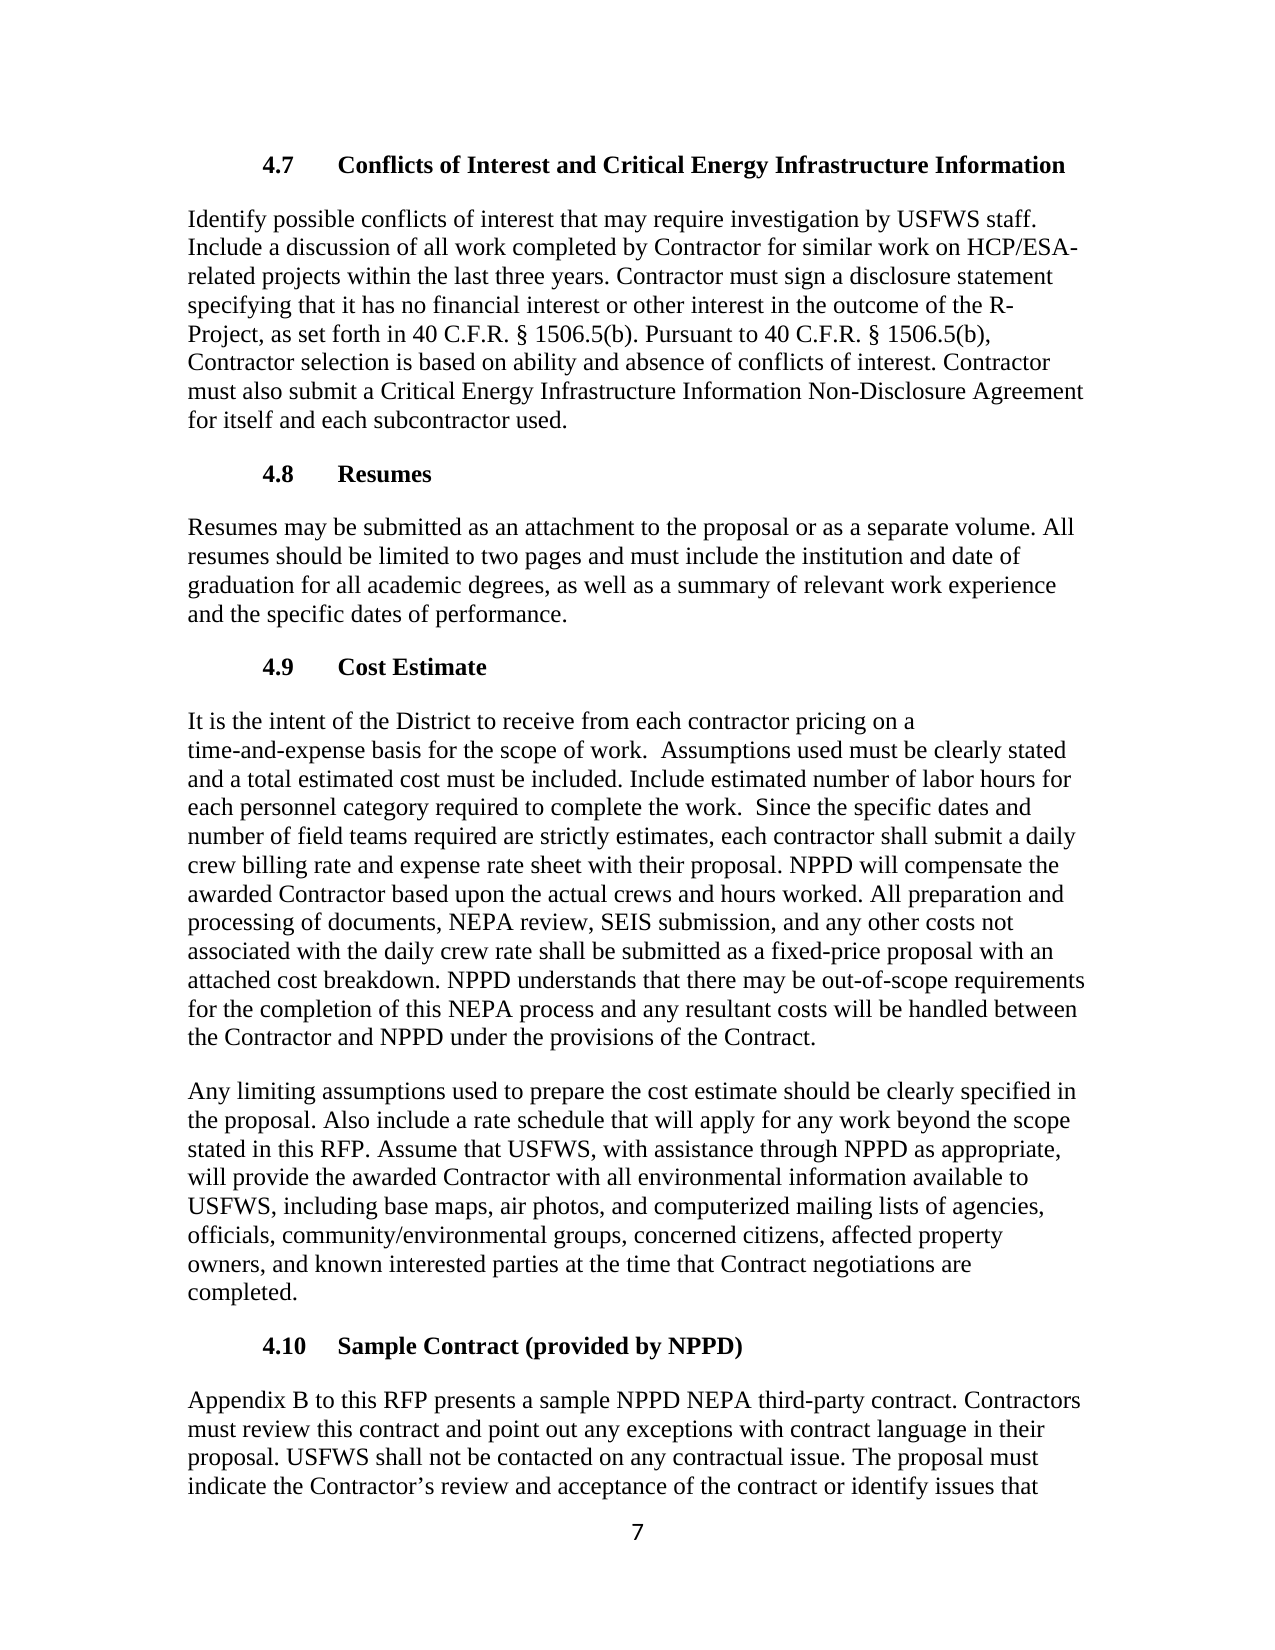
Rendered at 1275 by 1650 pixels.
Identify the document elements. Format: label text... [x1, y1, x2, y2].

subtitle Resumes [187, 459, 1087, 487]
text It is the intent of the District to receive from each contractor pricing on a time-and-expense basis for the scope of work. Assumptions used must be clearly stated and a total estimated cost must be included. Include estimated number of labor hours for each personnel category required to complete the work. Since the specific dates and number of field teams required are strictly estimates, each contractor shall submit a daily crew billing rate and expense rate sheet with their proposal. NPPD will compensate the awarded Contractor based upon the actual crews and hours worked. All preparation and processing of documents, NEPA review, SEIS submission, and any other costs not associated with the daily crew rate shall be submitted as a fixed-price proposal with an attached cost breakdown. NPPD understands that there may be out-of-scope requirements for the completion of this NEPA process and any resultant costs will be handled between the Contractor and NPPD under the provisions of the Contract. [187, 706, 1087, 1051]
text Resumes may be submitted as an attachment to the proposal or as a separate volume. All resumes should be limited to two pages and must include the institution and date of graduation for all academic degrees, as well as a summary of relevant work experience and the specific dates of performance. [187, 512, 1087, 627]
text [187, 1385, 1087, 1500]
text Identify possible conflicts of interest that may require investigation by USFWS staff. Include a discussion of all work completed by Contractor for similar work on HCP/ESA-related projects within the last three years. Contractor must sign a disclosure statement specifying that it has no financial interest or other interest in the outcome of the R-Project, as set forth in 40 C.F.R. § 1506.5(b). Pursuant to 40 C.F.R. § 1506.5(b), Contractor selection is based on ability and absence of conflicts of interest. Contractor must also submit a Critical Energy Infrastructure Information Non-Disclosure Agreement for itself and each subcontractor used. [187, 204, 1087, 434]
text Any limiting assumptions used to prepare the cost estimate should be clearly specified in the proposal. Also include a rate schedule that will apply for any work beyond the scope stated in this RFP. Assume that USFWS, with assistance through NPPD as appropriate, will provide the awarded Contractor with all environmental information available to USFWS, including base maps, air photos, and computerized mailing lists of agencies, officials, community/environmental groups, concerned citizens, affected property owners, and known interested parties at the time that Contract negotiations are completed. [187, 1076, 1087, 1306]
subtitle Conflicts of Interest and Critical Energy Infrastructure Information [187, 150, 1087, 179]
subtitle Sample Contract (provided by NPPD) [187, 1331, 1087, 1360]
subtitle Cost Estimate [187, 652, 1087, 681]
